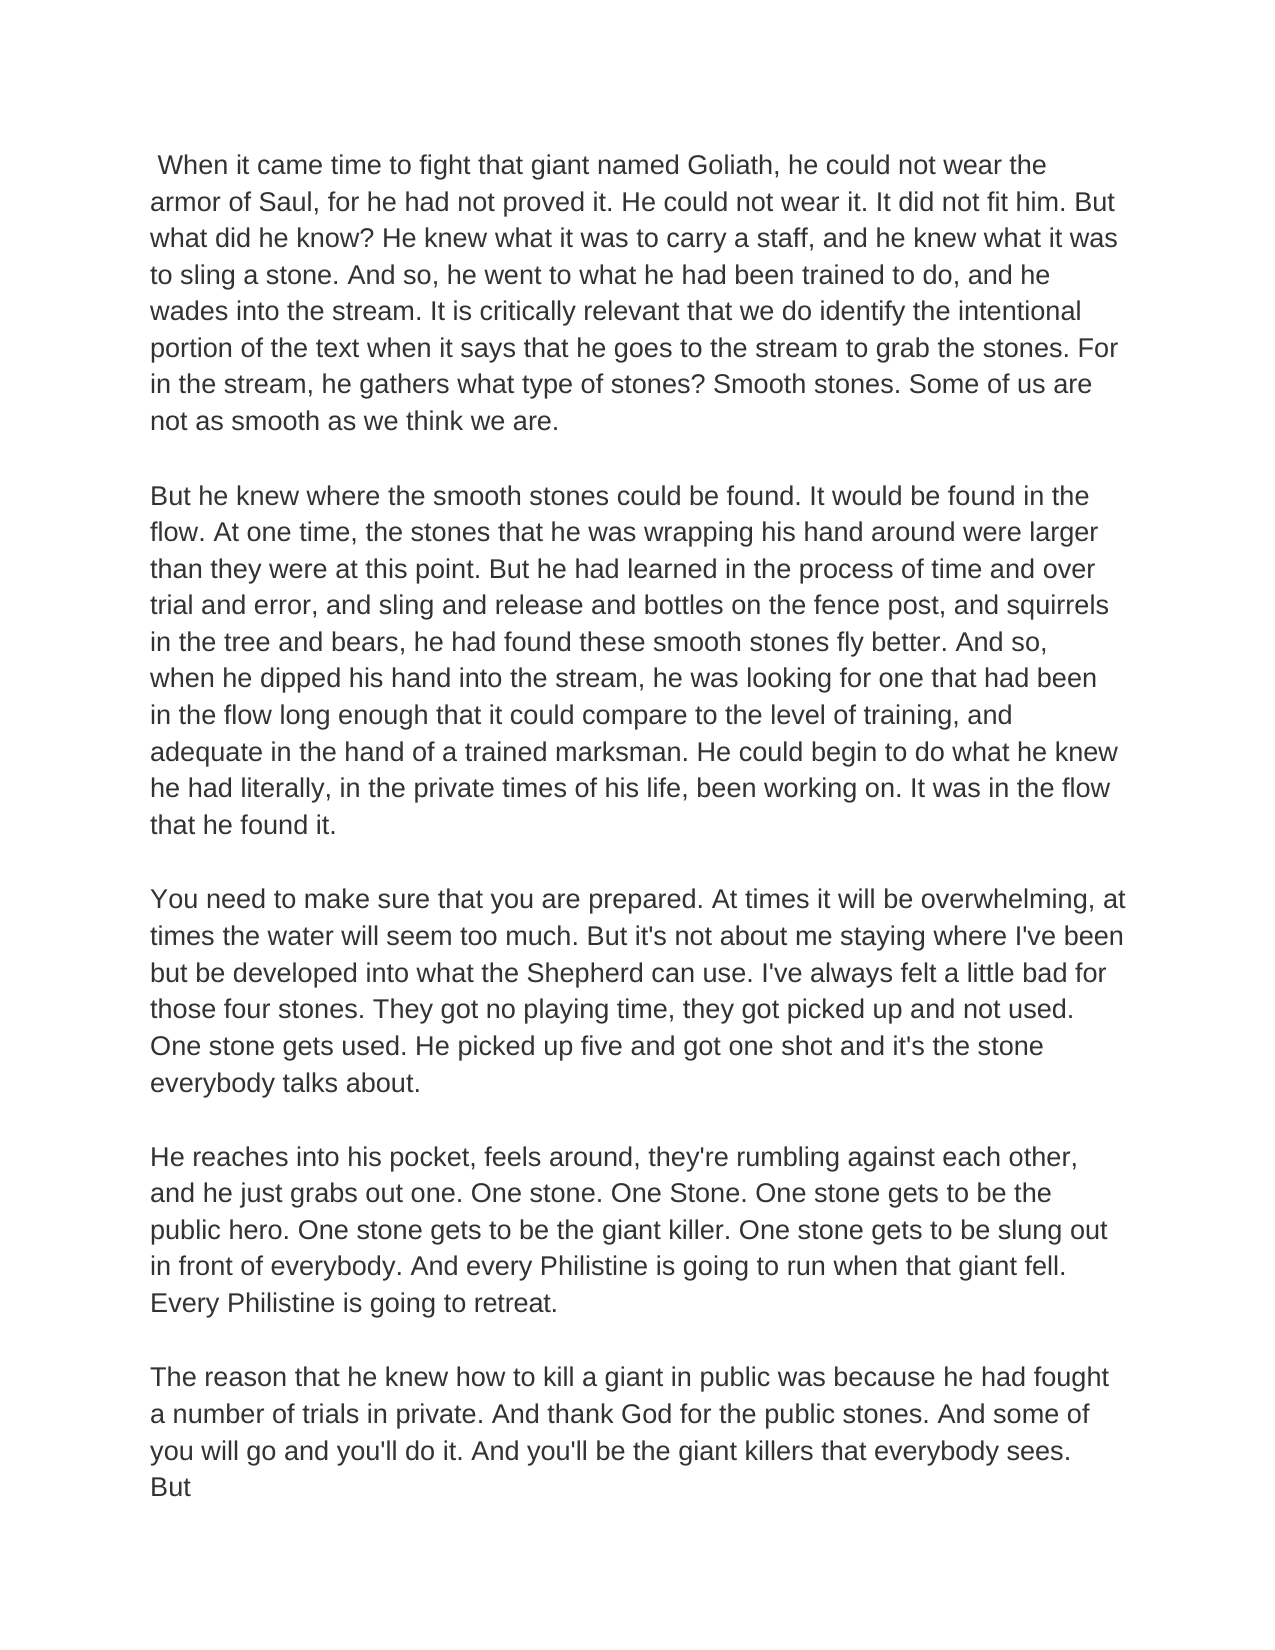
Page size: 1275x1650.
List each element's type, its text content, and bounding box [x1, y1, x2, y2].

text Every Philistine is going to retreat. [150, 1287, 1135, 1319]
text He reaches into his pocket, feels around, they're rumbling against each other, and he just grabs out one. One stone. One Stone. One stone gets to be the public hero. One stone gets to be the giant killer. One stone gets to be slung out in front of everybody. And every Philistine is going to run when that giant fell. [150, 1141, 1119, 1282]
text The reason that he knew how to kill a giant in public was because he had fought a number of trials in private. And thank God for the public stones. And some of you will go and you'll do it. And you'll be the giant killers that everybody sees. But [150, 1361, 1119, 1502]
text When it came time to fight that giant named Goliath, he could not wear the armor of Saul, for he had not proved it. He could not wear it. It did not fit him. But what did he know? He knew what it was to carry a staff, and he knew what it was to sling a stone. And so, he went to what he had been trained to do, and he wades into the stream. It is critically relevant that we do identify the intentional portion of the text when it says that he goes to the stream to grab the stones. For in the stream, he gathers what type of stones? Smooth stones. Some of us are not as smooth as we think we are. [150, 149, 1118, 436]
text You need to make sure that you are prepared. At times it will be overwhelming, at times the water will seem too much. But it's not about me staying where I've been but be developed into what the Shepherd can use. I've always felt a little bad for those four stones. They got no playing time, they got picked up and not used. [150, 883, 1135, 1024]
text But he knew where the smooth stones could be found. It would be found in the flow. At one time, the stones that he was wrapping his hand around were larger than they were at this point. But he had learned in the process of time and over trial and error, and sling and release and bottles on the fence post, and squirrels in the tree and bears, he had found these smooth stones fly better. And so, when he dipped his hand into the stream, he was looking for one that had been in the flow long enough that it could compare to the level of training, and adequate in the hand of a trained marksman. He could begin to do what he knew he had literally, in the private times of his life, been working on. It was in the flow that he found it. [150, 480, 1119, 840]
text One stone gets used. He picked up five and got one shot and it's the stone everybody talks about. [150, 1030, 1135, 1098]
